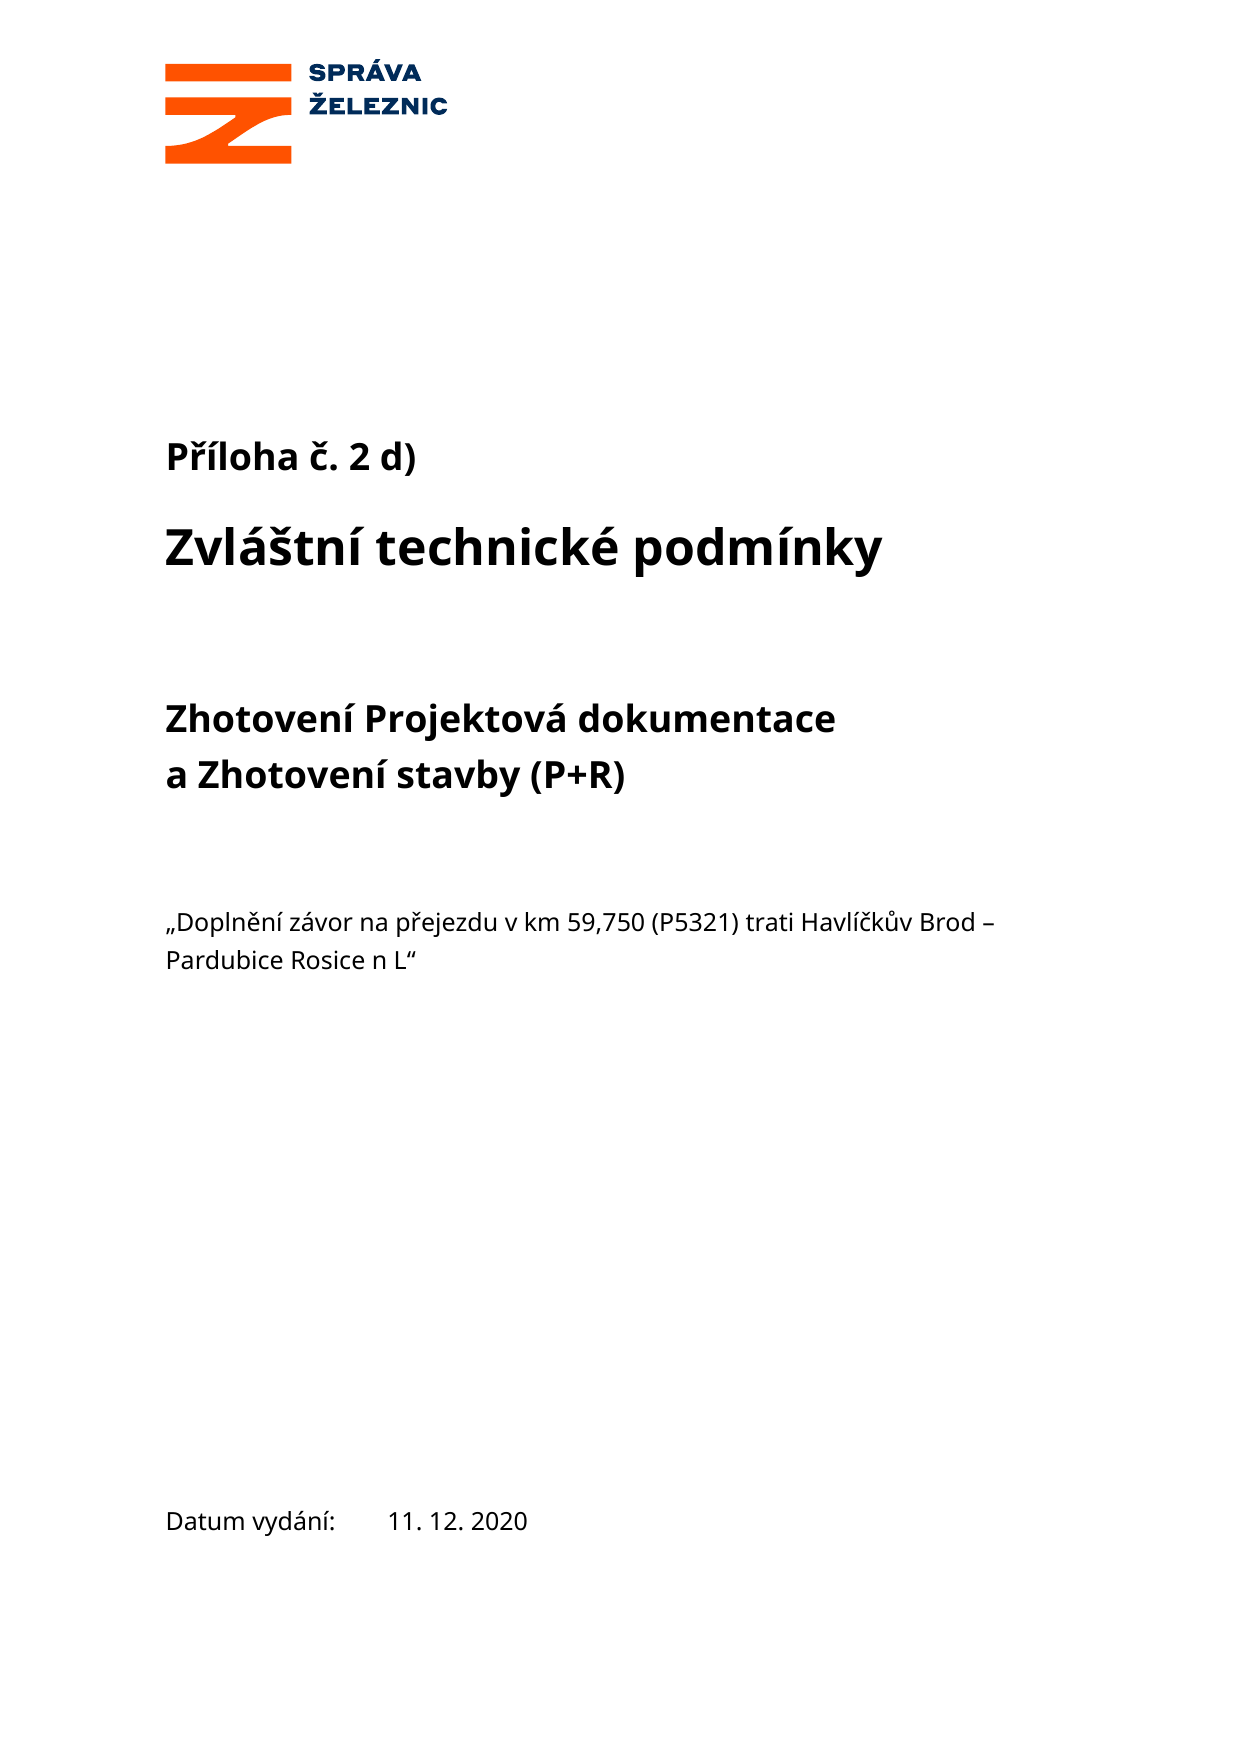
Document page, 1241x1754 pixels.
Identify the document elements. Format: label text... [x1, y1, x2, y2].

text Datum vydání: 11. 12. 2020 [165, 1504, 1075, 1538]
text Zvláštní technické podmínky [165, 512, 1075, 580]
text Zhotovení Projektová dokumentace a Zhotovení stavby (P+R) [165, 693, 1075, 800]
text Příloha č. 2 d) [165, 431, 1075, 482]
